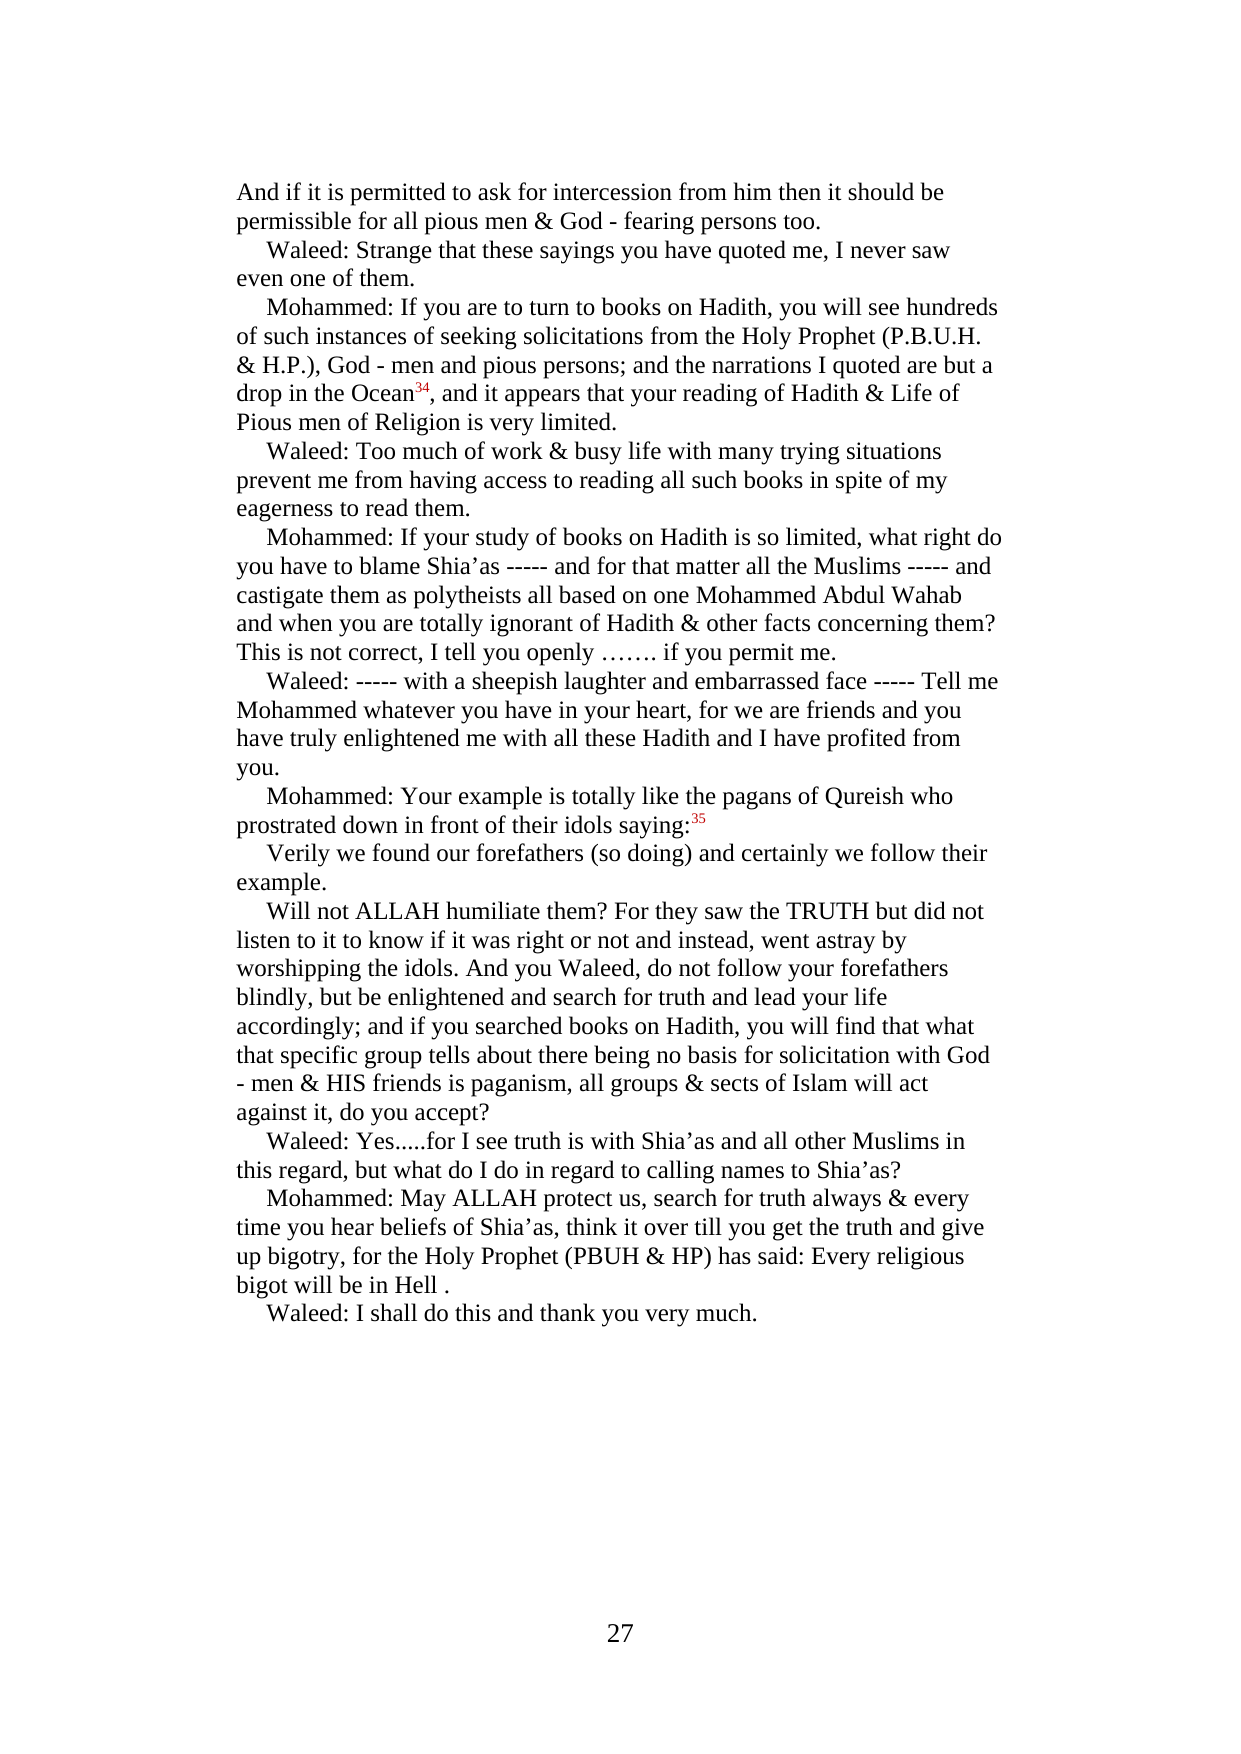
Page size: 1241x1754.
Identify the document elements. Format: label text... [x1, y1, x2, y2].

text Waleed: Yes.....for I see truth is with Shia’as and all other Muslims in this regard, but what do I do in regard to calling names to Shia’as? [236, 1126, 1004, 1183]
text Mohammed: May ALLAH protect us, search for truth always & every time you hear beliefs of Shia’as, think it over till you get the truth and give up bigotry, for the Holy Prophet (PBUH & HP) has said: Every religious bigot will be in Hell . [236, 1183, 1004, 1298]
text Mohammed: If you are to turn to books on Hadith, you will see hundreds of such instances of seeking solicitations from the Holy Prophet (P.B.U.H. & H.P.), God - men and pious persons; and the narrations I quoted are but a drop in the Ocean34, and it appears that your reading of Hadith & Life of Pious men of Religion is very limited. [236, 292, 1004, 436]
text Will not ALLAH humiliate them? For they saw the TRUTH but did not listen to it to know if it was right or not and instead, went astray by worshipping the idols. And you Waleed, do not follow your forefathers blindly, but be enlightened and search for truth and lead your life accordingly; and if you searched books on Hadith, you will find that what that specific group tells about there being no basis for solicitation with God - men & HIS friends is paganism, all groups & sects of Islam will act against it, do you accept? [236, 896, 1004, 1126]
text Verily we found our forefathers (so doing) and certainly we follow their example. [236, 838, 1004, 896]
text Waleed: Too much of work & busy life with many trying situations prevent me from having access to reading all such books in spite of my eagerness to read them. [236, 436, 1004, 522]
text Mohammed: If your study of books on Hadith is so limited, what right do you have to blame Shia’as ----- and for that matter all the Muslims ----- and castigate them as polytheists all based on one Mohammed Abdul Wahab and when you are totally ignorant of Hadith & other facts concerning them? This is not correct, I tell you openly ……. if you permit me. [236, 522, 1004, 666]
text Mohammed: Your example is totally like the pagans of Qureish who prostrated down in front of their idols saying:35 [236, 781, 1004, 838]
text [236, 177, 1004, 235]
text Waleed: Strange that these sayings you have quoted me, I never saw even one of them. [236, 235, 1004, 292]
text Waleed: I shall do this and thank you very much. [236, 1298, 1004, 1327]
text Waleed: ----- with a sheepish laughter and embarrassed face ----- Tell me Mohammed whatever you have in your heart, for we are friends and you have truly enlightened me with all these Hadith and I have profited from you. [236, 666, 1004, 781]
